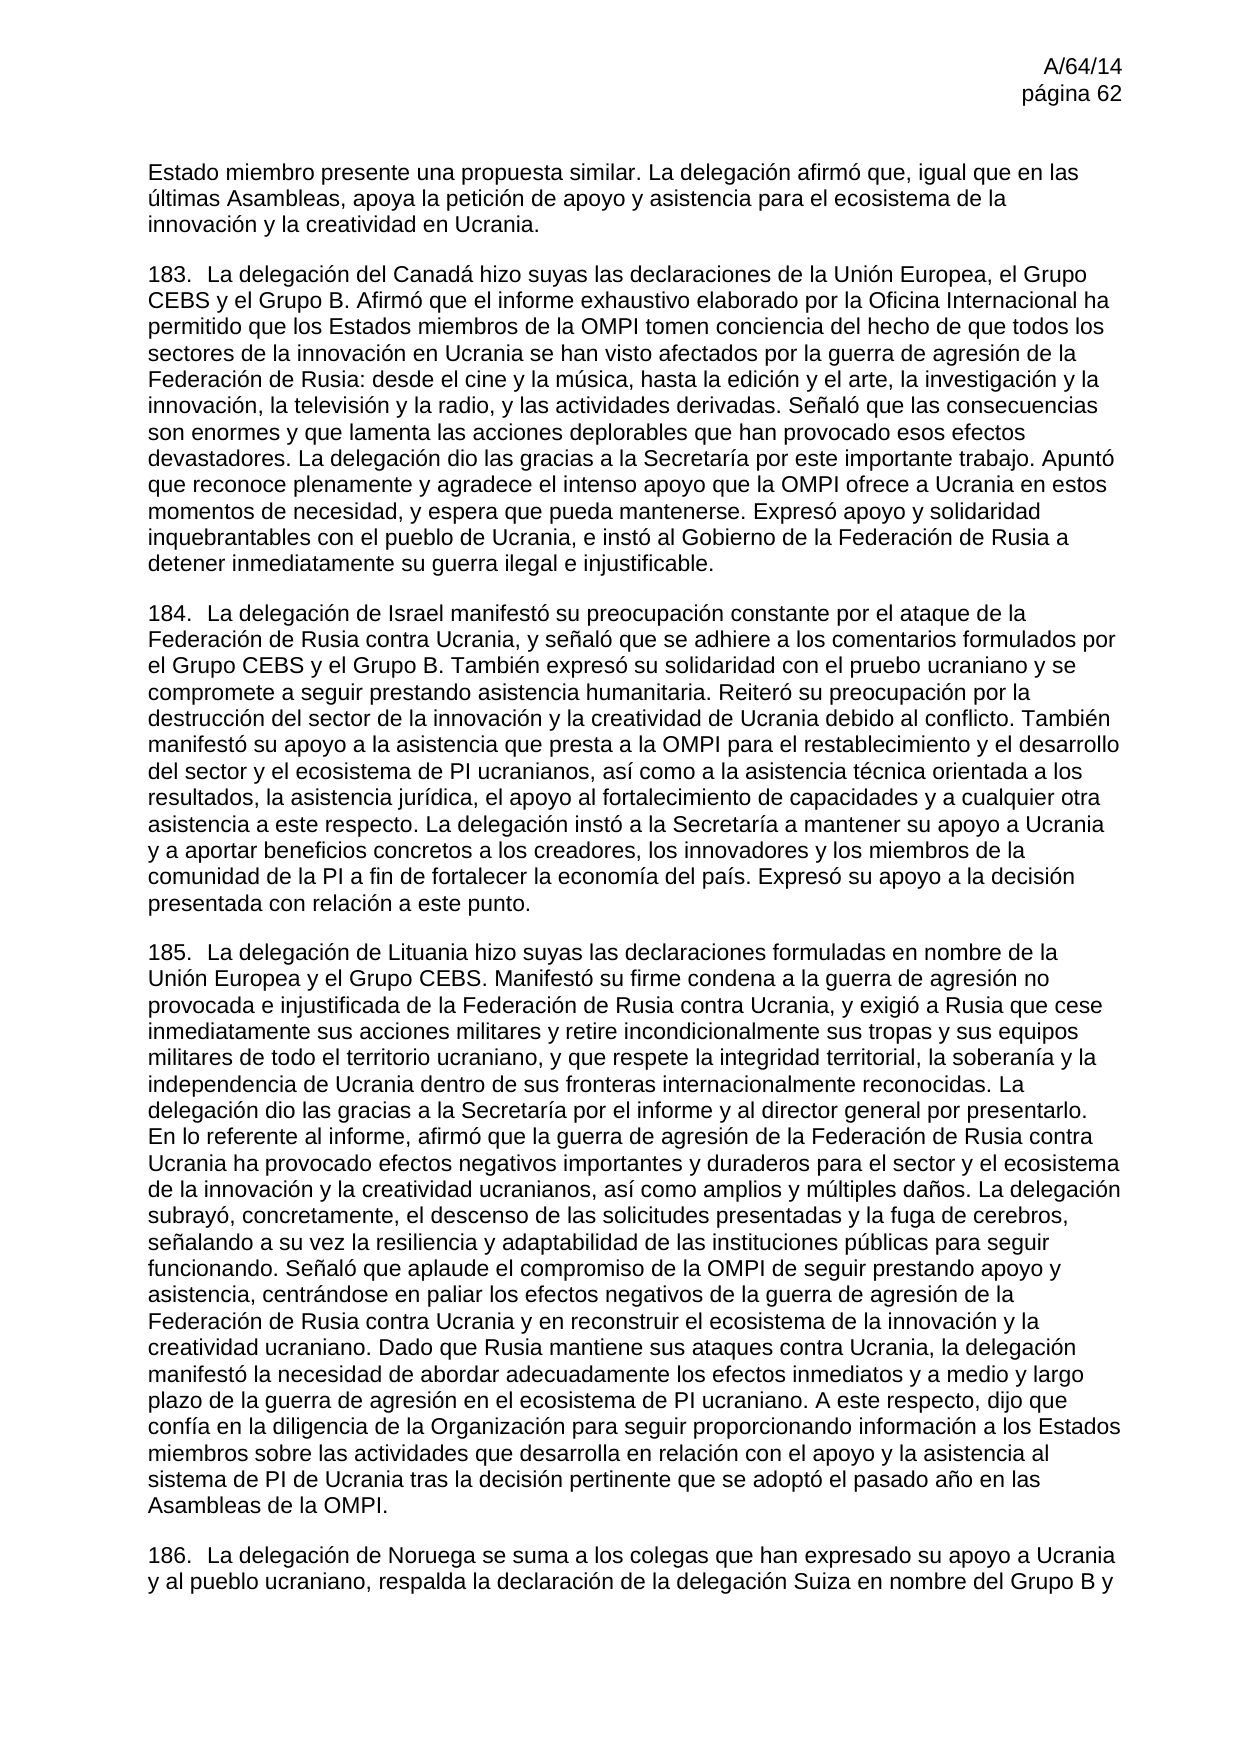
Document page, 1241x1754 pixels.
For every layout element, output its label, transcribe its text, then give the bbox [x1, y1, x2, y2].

text La delegación de Lituania hizo suyas las declaraciones formuladas en nombre de la Unión Europea y el Grupo CEBS. Manifestó su firme condena a la guerra de agresión no provocada e injustificada de la Federación de Rusia contra Ucrania, y exigió a Rusia que cese inmediatamente sus acciones militares y retire incondicionalmente sus tropas y sus equipos militares de todo el territorio ucraniano, y que respete la integridad territorial, la soberanía y la independencia de Ucrania dentro de sus fronteras internacionalmente reconocidas. La delegación dio las gracias a la Secretaría por el informe y al director general por presentarlo. En lo referente al informe, afirmó que la guerra de agresión de la Federación de Rusia contra Ucrania ha provocado efectos negativos importantes y duraderos para el sector y el ecosistema de la innovación y la creatividad ucranianos, así como amplios y múltiples daños. La delegación subrayó, concretamente, el descenso de las solicitudes presentadas y la fuga de cerebros, señalando a su vez la resiliencia y adaptabilidad de las instituciones públicas para seguir funcionando. Señaló que aplaude el compromiso de la OMPI de seguir prestando apoyo y asistencia, centrándose en paliar los efectos negativos de la guerra de agresión de la Federación de Rusia contra Ucrania y en reconstruir el ecosistema de la innovación y la creatividad ucraniano. Dado que Rusia mantiene sus ataques contra Ucrania, la delegación manifestó la necesidad de abordar adecuadamente los efectos inmediatos y a medio y largo plazo de la guerra de agresión en el ecosistema de PI ucraniano. A este respecto, dijo que confía en la diligencia de la Organización para seguir proporcionando información a los Estados miembros sobre las actividades que desarrolla en relación con el apoyo y la asistencia al sistema de PI de Ucrania tras la decisión pertinente que se adoptó el pasado año en las Asambleas de la OMPI. [148, 939, 1122, 1519]
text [148, 158, 1122, 238]
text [148, 1542, 1122, 1594]
text La delegación del Canadá hizo suyas las declaraciones de la Unión Europea, el Grupo CEBS y el Grupo B. Afirmó que el informe exhaustivo elaborado por la Oficina Internacional ha permitido que los Estados miembros de la OMPI tomen conciencia del hecho de que todos los sectores de la innovación en Ucrania se han visto afectados por la guerra de agresión de la Federación de Rusia: desde el cine y la música, hasta la edición y el arte, la investigación y la innovación, la televisión y la radio, y las actividades derivadas. Señaló que las consecuencias son enormes y que lamenta las acciones deplorables que han provocado esos efectos devastadores. La delegación dio las gracias a la Secretaría por este importante trabajo. Apuntó que reconoce plenamente y agradece el intenso apoyo que la OMPI ofrece a Ucrania en estos momentos de necesidad, y espera que pueda mantenerse. Expresó apoyo y solidaridad inquebrantables con el pueblo de Ucrania, e instó al Gobierno de la Federación de Rusia a detener inmediatamente su guerra ilegal e injustificable. [148, 261, 1122, 577]
text La delegación de Israel manifestó su preocupación constante por el ataque de la Federación de Rusia contra Ucrania, y señaló que se adhiere a los comentarios formulados por el Grupo CEBS y el Grupo B. También expresó su solidaridad con el pruebo ucraniano y se compromete a seguir prestando asistencia humanitaria. Reiteró su preocupación por la destrucción del sector de la innovación y la creatividad de Ucrania debido al conflicto. También manifestó su apoyo a la asistencia que presta a la OMPI para el restablecimiento y el desarrollo del sector y el ecosistema de PI ucranianos, así como a la asistencia técnica orientada a los resultados, la asistencia jurídica, el apoyo al fortalecimiento de capacidades y a cualquier otra asistencia a este respecto. La delegación instó a la Secretaría a mantener su apoyo a Ucrania y a aportar beneficios concretos a los creadores, los innovadores y los miembros de la comunidad de la PI a fin de fortalecer la economía del país. Expresó su apoyo a la decisión presentada con relación a este punto. [148, 600, 1122, 916]
